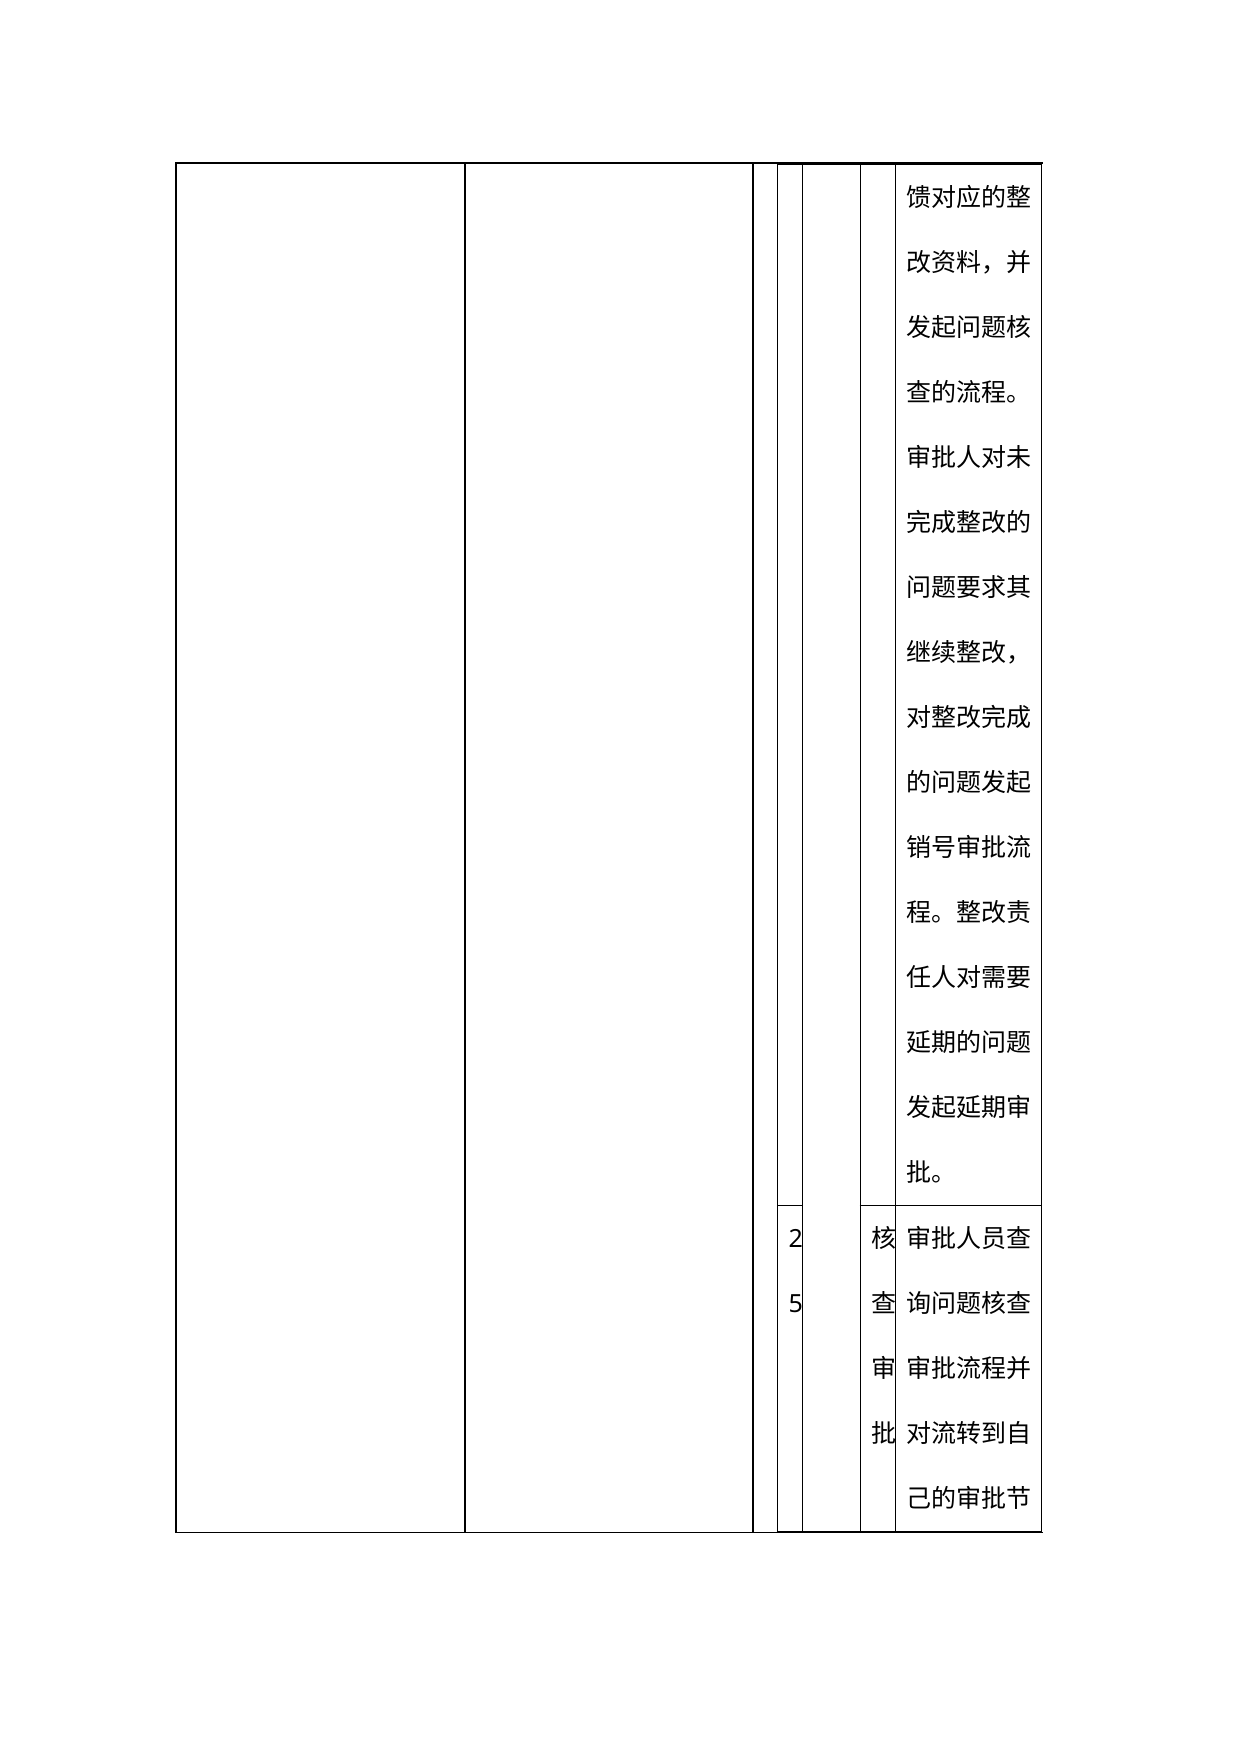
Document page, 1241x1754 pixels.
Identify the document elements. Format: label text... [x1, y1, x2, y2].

table_cell [466, 164, 752, 1532]
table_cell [896, 165, 1041, 1205]
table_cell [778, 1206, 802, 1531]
table_cell 1 [177, 164, 464, 1532]
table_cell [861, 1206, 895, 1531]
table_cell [896, 1206, 1041, 1531]
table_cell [803, 165, 860, 1531]
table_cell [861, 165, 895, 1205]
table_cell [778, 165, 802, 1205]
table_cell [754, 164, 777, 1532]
